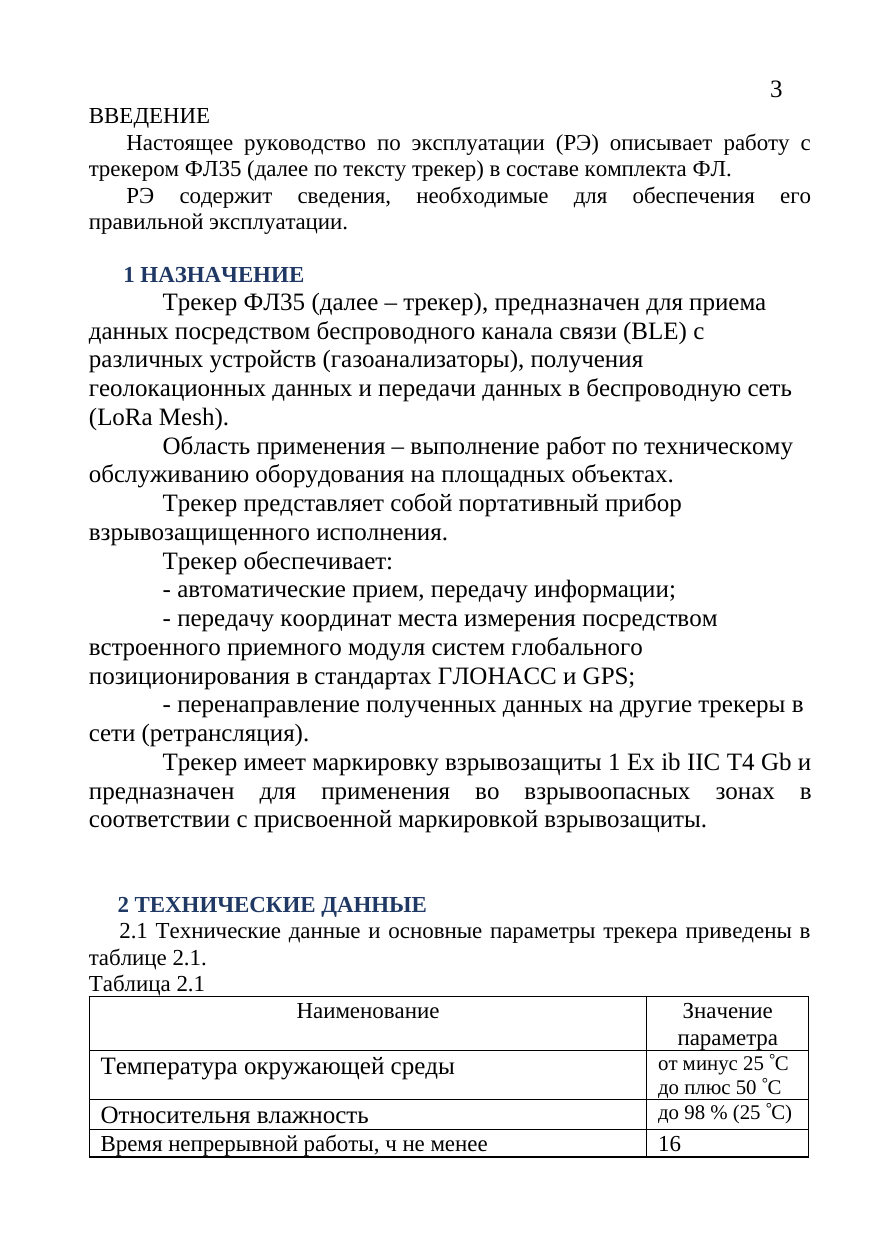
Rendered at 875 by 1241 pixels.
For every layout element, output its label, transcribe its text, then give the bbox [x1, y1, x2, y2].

table_cell Температура окружающей среды [90, 1051, 646, 1099]
text РЭ содержит сведения, необходимые для обеспечения его правильной эксплуатации. [89, 182, 812, 234]
text Таблица 2.1 [89, 970, 812, 996]
table_header Значение параметра [647, 997, 808, 1050]
subtitle 1 НАЗНАЧЕНИЕ [89, 261, 812, 287]
text Область применения – выполнение работ по техническому обслуживанию оборудования на площадных объектах. [89, 431, 812, 488]
text - автоматические прием, передачу информации; [89, 574, 812, 603]
table_header Наименование [90, 997, 646, 1050]
subtitle 2 ТЕХНИЧЕСКИЕ ДАННЫЕ [89, 891, 812, 917]
table_cell Время непрерывной работы, ч не менее [90, 1130, 646, 1156]
text 2.1 Технические данные и основные параметры трекера приведены в таблице 2.1. [89, 917, 812, 970]
table_cell Относительня влажность [90, 1100, 646, 1129]
table_cell до 98 % (25 С) [647, 1100, 808, 1129]
table_cell 16 [647, 1130, 808, 1156]
table_cell от минус 25 С до плюс 50 С [647, 1051, 808, 1099]
text Трекер обеспечивает: [89, 546, 812, 574]
text Трекер имеет маркировку взрывозащиты 1 Ех ib IIC Т4 Gb и предназначен для применения во взрывоопасных зонах в соответствии с присвоенной маркировкой взрывозащиты. [89, 747, 812, 833]
text Трекер ФЛ35 (далее – трекер), предназначен для приема данных посредством беспроводного канала связи (BLE) с различных устройств (газоанализаторы), получения геолокационных данных и передачи данных в беспроводную сеть (LoRa Mesh). [89, 287, 812, 431]
text ВВЕДЕНИЕ [89, 103, 812, 129]
text Настоящее руководство по эксплуатации (РЭ) описывает работу с трекером ФЛ35 (далее по тексту трекер) в составе комплекта ФЛ. [89, 129, 812, 182]
text - перенаправление полученных данных на другие трекеры в сети (ретрансляция). [89, 689, 812, 747]
text Трекер представляет собой портативный прибор взрывозащищенного исполнения. [89, 488, 812, 546]
text - передачу координат места измерения посредством встроенного приемного модуля систем глобального позиционирования в стандартах ГЛОНАСС и GPS; [89, 603, 812, 689]
